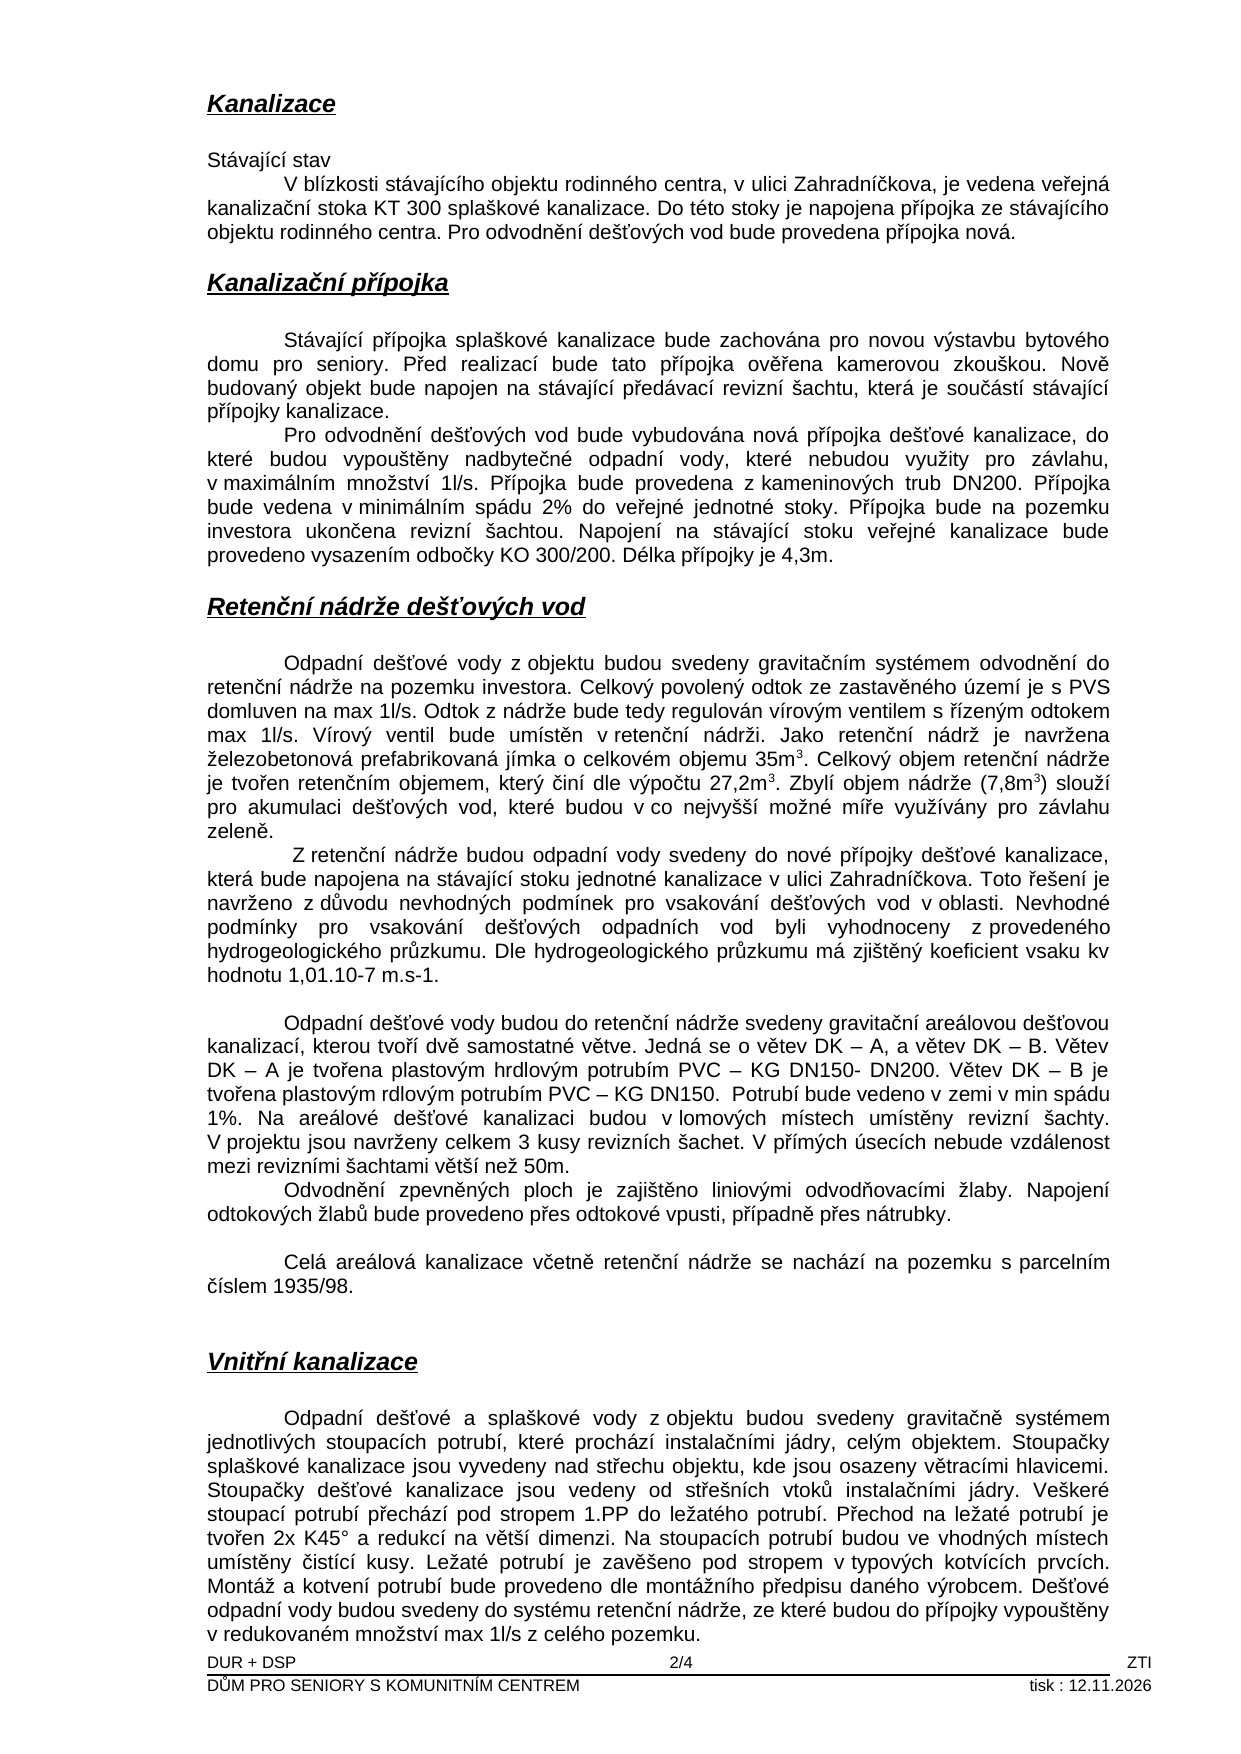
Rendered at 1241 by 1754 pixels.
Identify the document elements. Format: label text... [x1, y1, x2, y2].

subtitle Vnitřní kanalizace [207, 1347, 1110, 1376]
subtitle Kanalizace [207, 89, 1110, 117]
list Stávající přípojka splaškové kanalizace bude zachována pro novou výstavbu bytového domu pro seniory. Před realizací bude tato přípojka ověřena kamerovou zkouškou. Nově budovaný objekt bude napojen na stávající předávací revizní šachtu, která je součástí stávající přípojky kanalizace. [207, 327, 1110, 423]
list Odpadní dešťové a splaškové vody z objektu budou svedeny gravitačně systémem jednotlivých stoupacích potrubí, které prochází instalačními jádry, celým objektem. Stoupačky splaškové kanalizace jsou vyvedeny nad střechu objektu, kde jsou osazeny větracími hlavicemi. Stoupačky dešťové kanalizace jsou vedeny od střešních vtoků instalačními jádry. Veškeré stoupací potrubí přechází pod stropem 1.PP do ležatého potrubí. Přechod na ležaté potrubí je tvořen 2x K45° a redukcí na větší dimenzi. Na stoupacích potrubí budou ve vhodných místech umístěny čistící kusy. Ležaté potrubí je zavěšeno pod stropem v typových kotvících prvcích. Montáž a kotvení potrubí bude provedeno dle montážního předpisu daného výrobcem. Dešťové odpadní vody budou svedeny do systému retenční nádrže, ze které budou do přípojky vypouštěny v redukovaném množství max 1l/s z celého pozemku. [207, 1406, 1110, 1645]
list V blízkosti stávajícího objektu rodinného centra, v ulici Zahradníčkova, je vedena veřejná kanalizační stoka KT 300 splaškové kanalizace. Do této stoky je napojena přípojka ze stávajícího objektu rodinného centra. Pro odvodnění dešťových vod bude provedena přípojka nová. [207, 172, 1110, 243]
list Pro odvodnění dešťových vod bude vybudována nová přípojka dešťové kanalizace, do které budou vypouštěny nadbytečné odpadní vody, které nebudou využity pro závlahu, v maximálním množství 1l/s. Přípojka bude provedena z kameninových trub DN200. Přípojka bude vedena v minimálním spádu 2% do veřejné jednotné stoky. Přípojka bude na pozemku investora ukončena revizní šachtou. Napojení na stávající stoku veřejné kanalizace bude provedeno vysazením odbočky KO 300/200. Délka přípojky je 4,3m. [207, 423, 1110, 567]
list Z retenční nádrže budou odpadní vody svedeny do nové přípojky dešťové kanalizace, která bude napojena na stávající stoku jednotné kanalizace v ulici Zahradníčkova. Toto řešení je navrženo z důvodu nevhodných podmínek pro vsakování dešťových vod v oblasti. Nevhodné podmínky pro vsakování dešťových odpadních vod byli vyhodnoceny z provedeného hydrogeologického průzkumu. Dle hydrogeologického průzkumu má zjištěný koeficient vsaku kv hodnotu 1,01.10-7 m.s-1. [207, 843, 1110, 986]
list Celá areálová kanalizace včetně retenční nádrže se nachází na pozemku s parcelním číslem 1935/98. [207, 1250, 1110, 1298]
list Odpadní dešťové vody z objektu budou svedeny gravitačním systémem odvodnění do retenční nádrže na pozemku investora. Celkový povolený odtok ze zastavěného území je s PVS domluven na max 1l/s. Odtok z nádrže bude tedy regulován vírovým ventilem s řízeným odtokem max 1l/s. Vírový ventil bude umístěn v retenční nádrži. Jako retenční nádrž je navržena železobetonová prefabrikovaná jímka o celkovém objemu 35m3. Celkový objem retenční nádrže je tvořen retenčním objemem, který činí dle výpočtu 27,2m3. Zbylí objem nádrže (7,8m3) slouží pro akumulaci dešťových vod, které budou v co nejvyšší možné míře využívány pro závlahu zeleně. [207, 651, 1110, 843]
list Odpadní dešťové vody budou do retenční nádrže svedeny gravitační areálovou dešťovou kanalizací, kterou tvoří dvě samostatné větve. Jedná se o větev DK – A, a větev DK – B. Větev DK – A je tvořena plastovým hrdlovým potrubím PVC – KG DN150- DN200. Větev DK – B je tvořena plastovým rdlovým potrubím PVC – KG DN150. Potrubí bude vedeno v zemi v min spádu 1%. Na areálové dešťové kanalizaci budou v lomových místech umístěny revizní šachty. V projektu jsou navrženy celkem 3 kusy revizních šachet. V přímých úsecích nebude vzdálenost mezi revizními šachtami větší než 50m. [207, 1010, 1110, 1178]
subtitle Kanalizační přípojka [207, 268, 1110, 297]
subtitle Retenční nádrže dešťových vod [207, 592, 1110, 621]
list Odvodnění zpevněných ploch je zajištěno liniovými odvodňovacími žlaby. Napojení odtokových žlabů bude provedeno přes odtokové vpusti, případně přes nátrubky. [207, 1178, 1110, 1226]
list Stávající stav [207, 148, 1110, 172]
